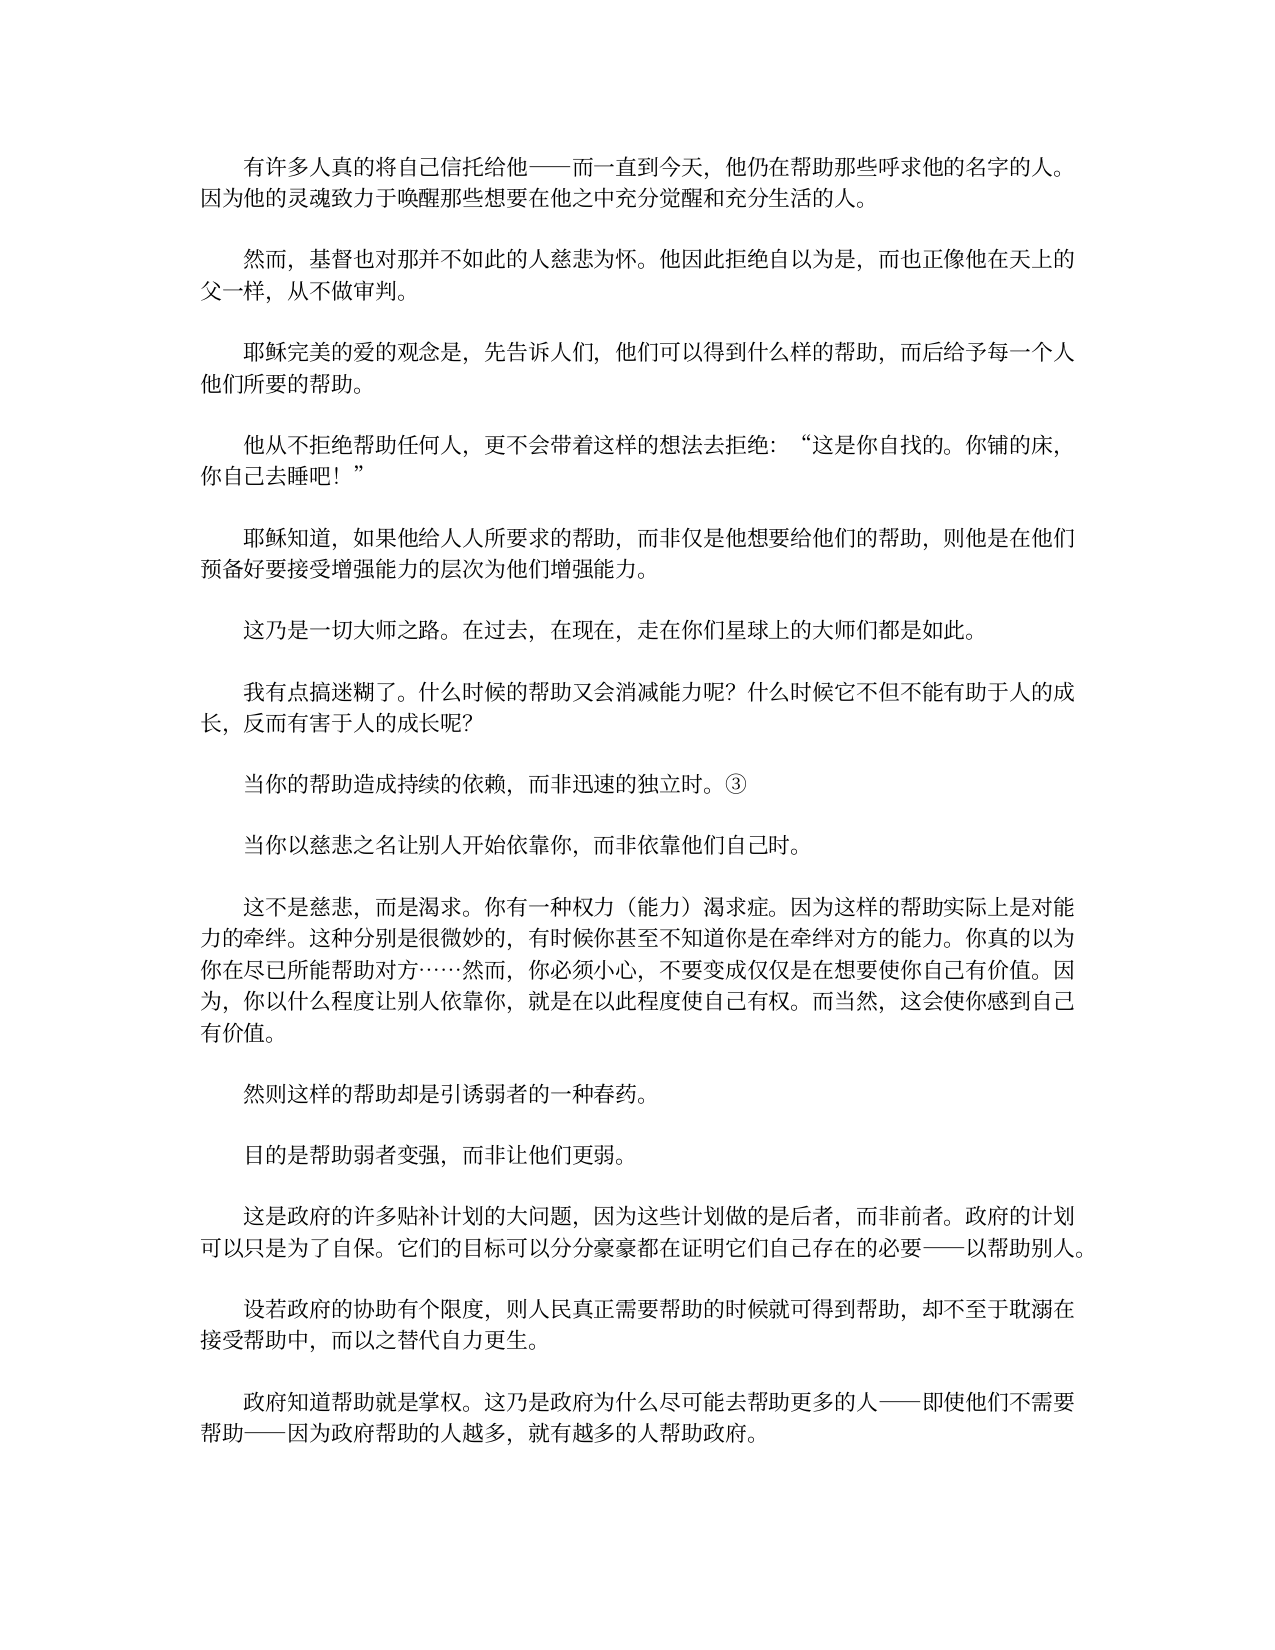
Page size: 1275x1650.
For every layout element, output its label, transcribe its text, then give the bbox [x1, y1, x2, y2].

text 然而，基督也对那并不如此的人慈悲为怀。他因此拒绝自以为是，而也正像他在天上的父一样，从不做审判。 [200, 243, 1075, 306]
text 他从不拒绝帮助任何人，更不会带着这样的想法去拒绝：“这是你自找的。你铺的床，你自己去睡吧！” [200, 428, 1075, 491]
text 我有点搞迷糊了。什么时候的帮助又会消减能力呢？什么时候它不但不能有助于人的成长，反而有害于人的成长呢？ [200, 675, 1075, 738]
text 耶稣知道，如果他给人人所要求的帮助，而非仅是他想要给他们的帮助，则他是在他们预备好要接受增强能力的层次为他们增强能力。 [200, 521, 1075, 584]
text 这是政府的许多贴补计划的大问题，因为这些计划做的是后者，而非前者。政府的计划可以只是为了自保。它们的目标可以分分豪豪都在证明它们自己存在的必要——以帮助别人。 [200, 1199, 1075, 1262]
text 这乃是一切大师之路。在过去，在现在，走在你们星球上的大师们都是如此。 [200, 613, 1075, 645]
text 政府知道帮助就是掌权。这乃是政府为什么尽可能去帮助更多的人——即使他们不需要帮助——因为政府帮助的人越多，就有越多的人帮助政府。 [200, 1385, 1075, 1448]
text 当你的帮助造成持续的依赖，而非迅速的独立时。③ [200, 767, 1075, 799]
text 然则这样的帮助却是引诱弱者的一种春药。 [200, 1077, 1075, 1108]
text 这不是慈悲，而是渴求。你有一种权力（能力）渴求症。因为这样的帮助实际上是对能力的牵绊。这种分别是很微妙的，有时候你甚至不知道你是在牵绊对方的能力。你真的以为你在尽已所能帮助对方……然而，你必须小心，不要变成仅仅是在想要使你自己有价值。因为，你以什么程度让别人依靠你，就是在以此程度使自己有权。而当然，这会使你感到自己有价值。 [200, 890, 1075, 1047]
text 当你以慈悲之名让别人开始依靠你，而非依靠他们自己时。 [200, 829, 1075, 860]
text 有许多人真的将自己信托给他——而一直到今天，他仍在帮助那些呼求他的名字的人。因为他的灵魂致力于唤醒那些想要在他之中充分觉醒和充分生活的人。 [200, 150, 1075, 213]
text 设若政府的协助有个限度，则人民真正需要帮助的时候就可得到帮助，却不至于耽溺在接受帮助中，而以之替代自力更生。 [200, 1292, 1075, 1355]
text 目的是帮助弱者变强，而非让他们更弱。 [200, 1138, 1075, 1170]
text 耶稣完美的爱的观念是，先告诉人们，他们可以得到什么样的帮助，而后给予每一个人他们所要的帮助。 [200, 335, 1075, 398]
